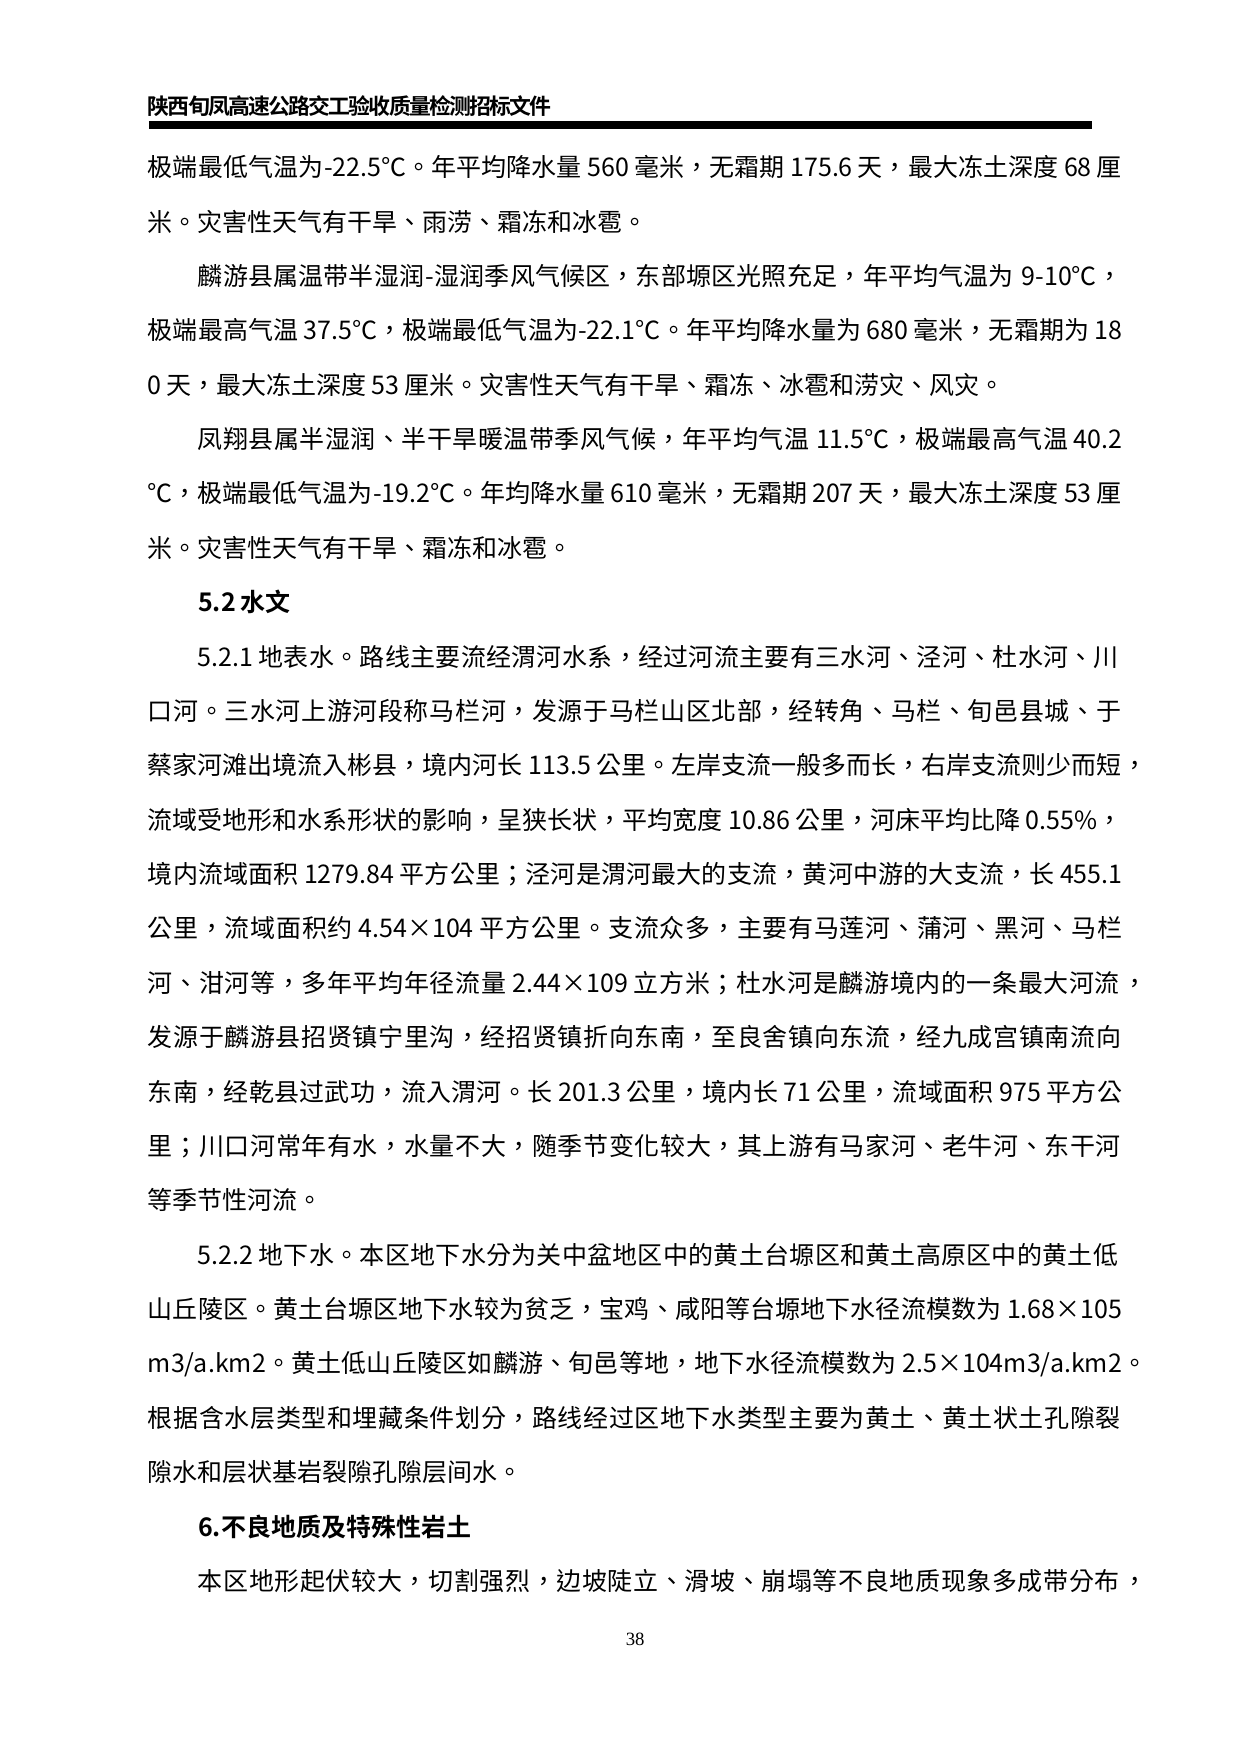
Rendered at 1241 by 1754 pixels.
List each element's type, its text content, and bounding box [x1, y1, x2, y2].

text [148, 148, 1122, 238]
text 凤翔县属半湿润、半干旱暖温带季风气候，年平均气温11.5℃，极端最高气温40.2℃，极端最低气温为-19.2℃。年均降水量610毫米，无霜期207天，最大冻土深度53厘米。灾害性天气有干旱、霜冻和冰雹。 [148, 419, 1122, 564]
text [148, 1561, 1122, 1598]
text 麟游县属温带半湿润-湿润季风气候区，东部塬区光照充足，年平均气温为9-10℃，极端最高气温37.5°C，极端最低气温为-22.1°C。年平均降水量为680毫米，无霜期为180天，最大冻土深度53厘米。灾害性天气有干旱、霜冻、冰雹和涝灾、风灾。 [148, 256, 1122, 401]
text 5.2.2地下水。本区地下水分为关中盆地区中的黄土台塬区和黄土高原区中的黄土低山丘陵区。黄土台塬区地下水较为贫乏，宝鸡、咸阳等台塬地下水径流模数为1.68×105m3/a.km2。黄土低山丘陵区如麟游、旬邑等地，地下水径流模数为2.5×104m3/a.km2。根据含水层类型和埋藏条件划分，路线经过区地下水类型主要为黄土、黄土状土孔隙裂隙水和层状基岩裂隙孔隙层间水。 [148, 1235, 1122, 1489]
text 6.不良地质及特殊性岩土 [148, 1507, 1122, 1543]
text 5.2.1地表水。路线主要流经渭河水系，经过河流主要有三水河、泾河、杜水河、川口河。三水河上游河段称马栏河，发源于马栏山区北部，经转角、马栏、旬邑县城、于蔡家河滩出境流入彬县，境内河长113.5公里。左岸支流一般多而长，右岸支流则少而短，流域受地形和水系形状的影响，呈狭长状，平均宽度10.86公里，河床平均比降0.55%，境内流域面积1279.84平方公里；泾河是渭河最大的支流，黄河中游的大支流，长455.1公里，流域面积约4.54×104平方公里。支流众多，主要有马莲河、蒲河、黑河、马栏河、泔河等，多年平均年径流量2.44×109立方米；杜水河是麟游境内的一条最大河流，发源于麟游县招贤镇宁里沟，经招贤镇折向东南，至良舍镇向东流，经九成宫镇南流向东南，经乾县过武功，流入渭河。长201.3公里，境内长71公里，流域面积975平方公里；川口河常年有水，水量不大，随季节变化较大，其上游有马家河、老牛河、东干河等季节性河流。 [148, 637, 1122, 1217]
text 5.2水文 [148, 583, 1122, 619]
